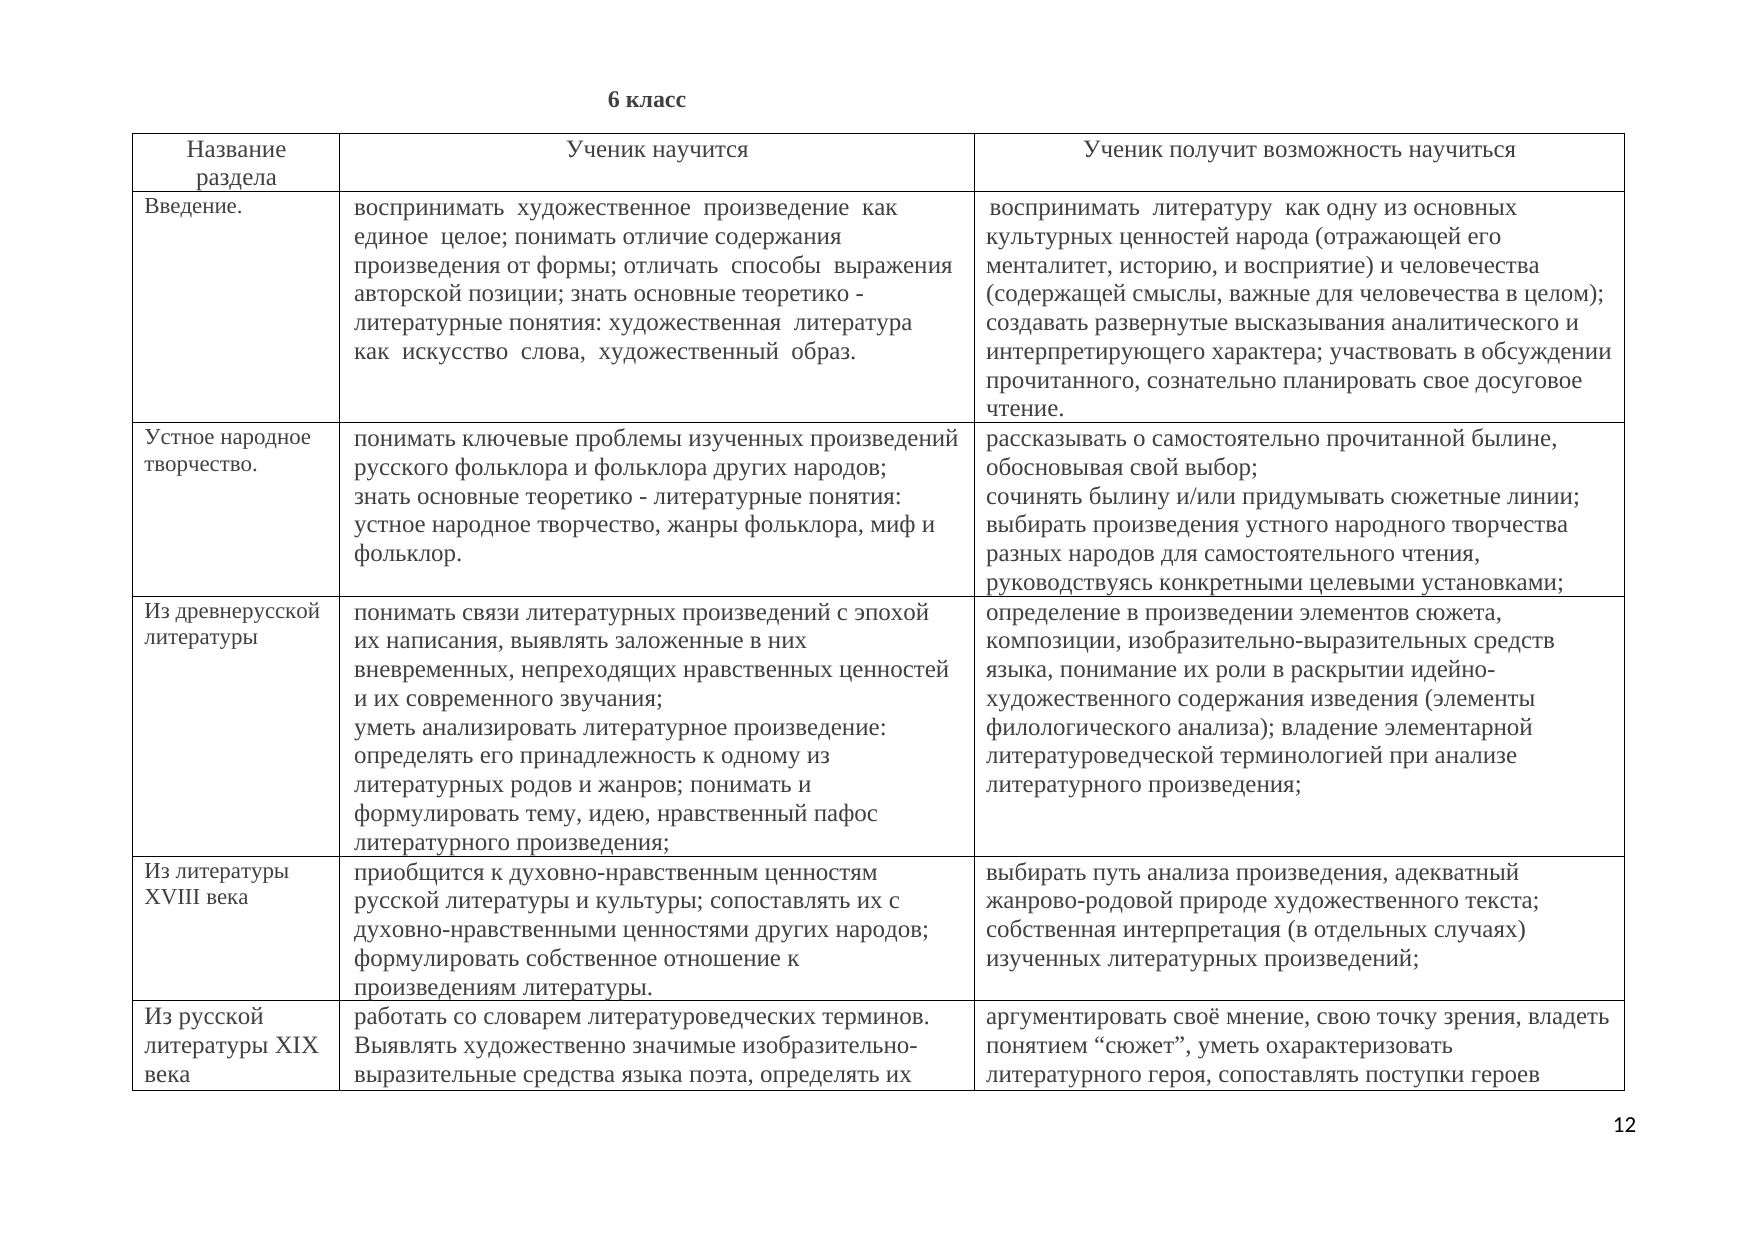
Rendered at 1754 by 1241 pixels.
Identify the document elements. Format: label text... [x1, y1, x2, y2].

table_cell выбирать путь анализа произведения, адекватный жанрово-родовой природе художественного текста; собственная интерпретация (в отдельных случаях) изученных литературных произведений; [975, 857, 1624, 1000]
table_cell Введение. [133, 192, 339, 422]
table_cell определение в произведении элементов сюжета, композиции, изобразительно-выразительных средств языка, понимание их роли в раскрытии идейно-художественного содержания изведения (элементы филологического анализа); владение элементарной литературоведческой терминологией при анализе литературного произведения; [975, 597, 1624, 856]
table_cell понимать связи литературных произведений с эпохой их написания, выявлять заложенные в них вневременных, непреходящих нравственных ценностей и их современного звучания; уметь анализировать литературное произведение: определять его принадлежность к одному из литературных родов и жанров; понимать и формулировать тему, идею, нравственный пафос литературного произведения; [340, 597, 974, 856]
table_cell Из литературы XVIII века [133, 857, 339, 1000]
table_cell приобщится к духовно-нравственным ценностям русской литературы и культуры; сопоставлять их с духовно-нравственными ценностями других народов; формулировать собственное отношение к произведениям литературы. [340, 857, 974, 1000]
table_cell Устное народное творчество. [133, 423, 339, 596]
table_cell воспринимать художественное произведение как единое целое; понимать отличие содержания произведения от формы; отличать способы выражения авторской позиции; знать основные теоретико - литературные понятия: художественная литература как искусство слова, художественный образ. [340, 192, 974, 422]
table_cell рассказывать о самостоятельно прочитанной былине, обосновывая свой выбор; сочинять былину и/или придумывать сюжетные линии; выбирать произведения устного народного творчества разных народов для самостоятельного чтения, руководствуясь конкретными целевыми установками; [975, 423, 1624, 596]
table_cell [975, 1001, 1624, 1090]
table_header Ученик научится [340, 134, 974, 191]
table_header Ученик получит возможность научиться [975, 134, 1624, 191]
table_cell воспринимать литературу как одну из основных культурных ценностей народа (отражающей его менталитет, историю, и восприятие) и человечества (содержащей смыслы, важные для человечества в целом); создавать развернутые высказывания аналитического и интерпретирующего характера; участвовать в обсуждении прочитанного, сознательно планировать свое досуговое чтение. [975, 192, 1624, 422]
table_cell понимать ключевые проблемы изученных произведений русского фольклора и фольклора других народов; знать основные теоретико - литературные понятия: устное народное творчество, жанры фольклора, миф и фольклор. [340, 423, 974, 596]
table_header Название раздела [133, 134, 339, 191]
table_cell Из древнерусской литературы [133, 597, 339, 856]
text 6 класс [608, 88, 1636, 112]
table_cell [340, 1001, 974, 1090]
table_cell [133, 1001, 339, 1090]
